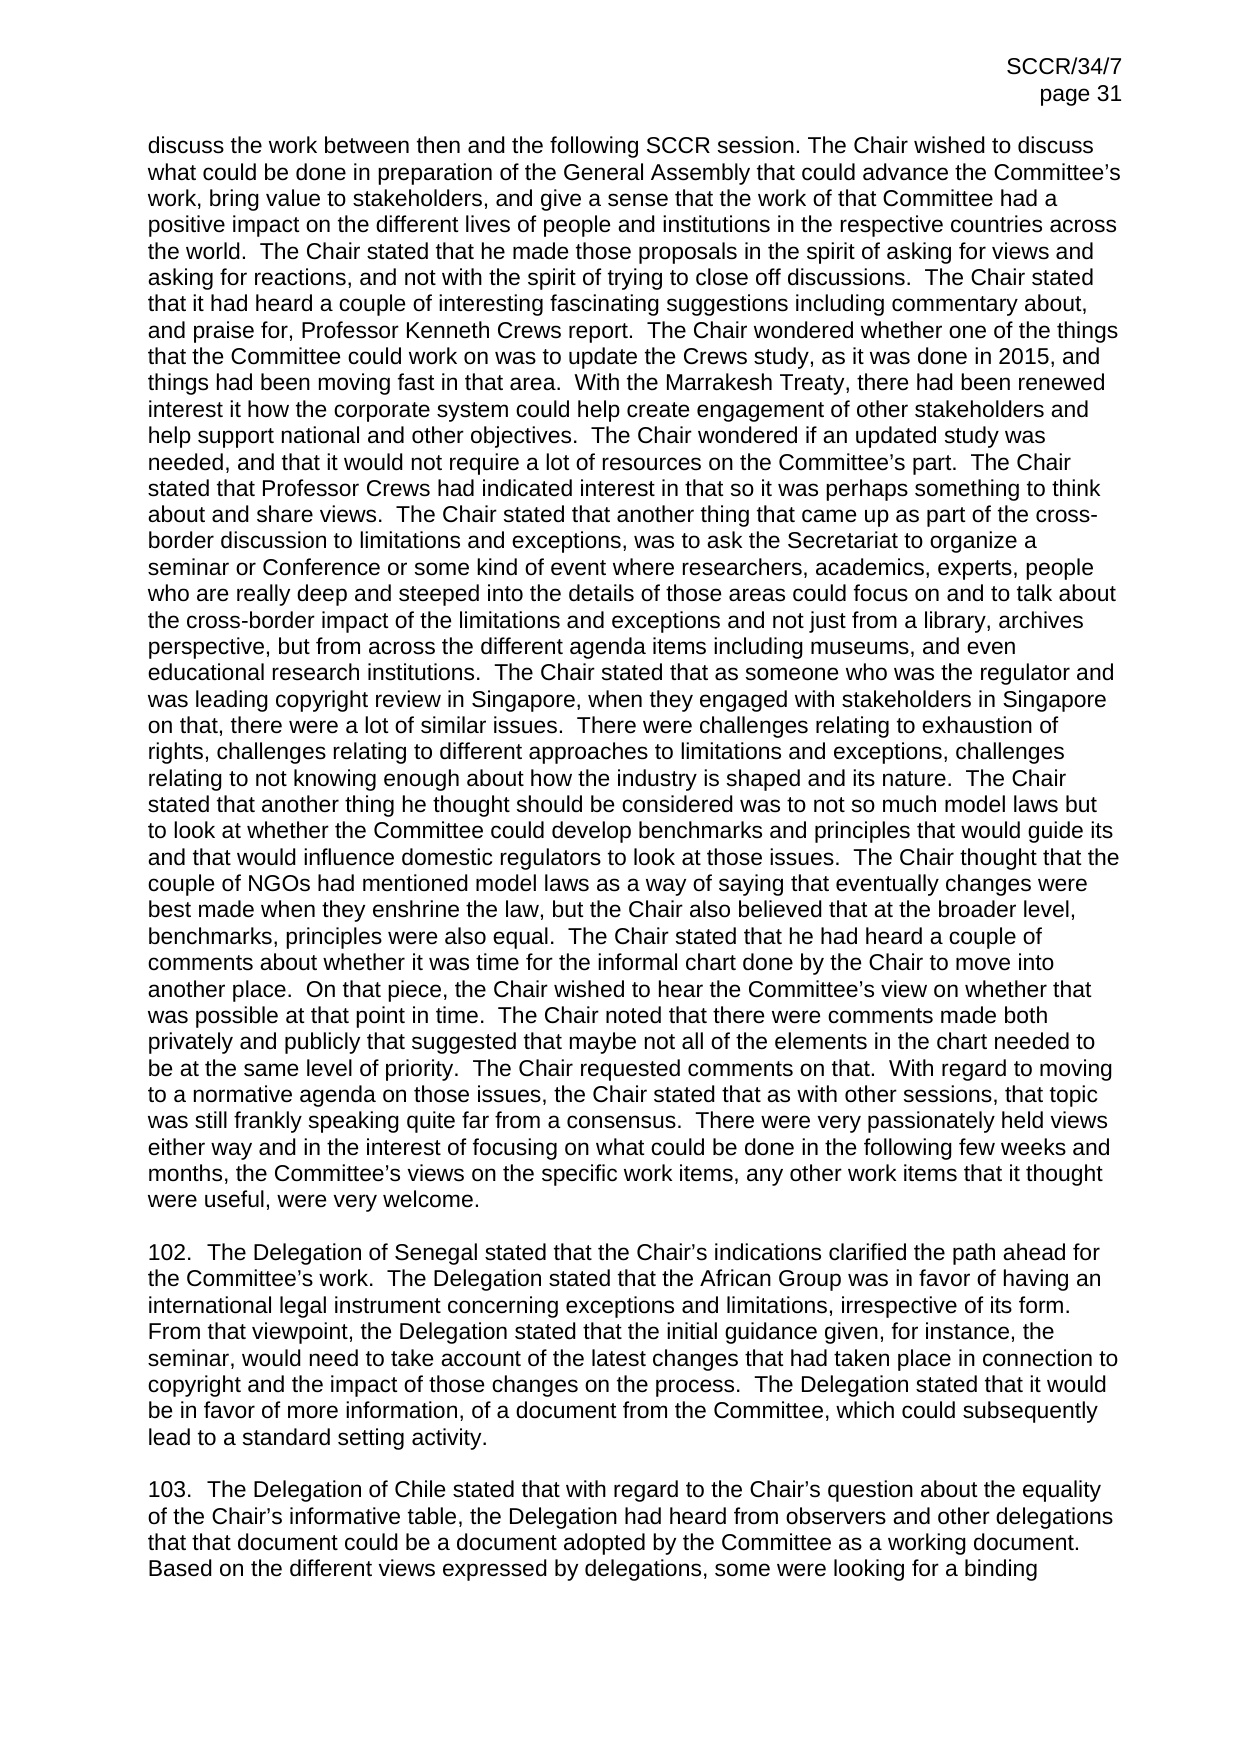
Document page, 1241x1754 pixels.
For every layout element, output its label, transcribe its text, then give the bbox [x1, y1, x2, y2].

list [148, 132, 1122, 1213]
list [148, 1476, 1122, 1582]
list The Delegation of Senegal stated that the Chair’s indications clarified the path ahead for the Committee’s work. The Delegation stated that the African Group was in favor of having an international legal instrument concerning exceptions and limitations, irrespective of its form. From that viewpoint, the Delegation stated that the initial guidance given, for instance, the seminar, would need to take account of the latest changes that had taken place in connection to copyright and the impact of those changes on the process. The Delegation stated that it would be in favor of more information, of a document from the Committee, which could subsequently lead to a standard setting activity. [148, 1239, 1122, 1450]
